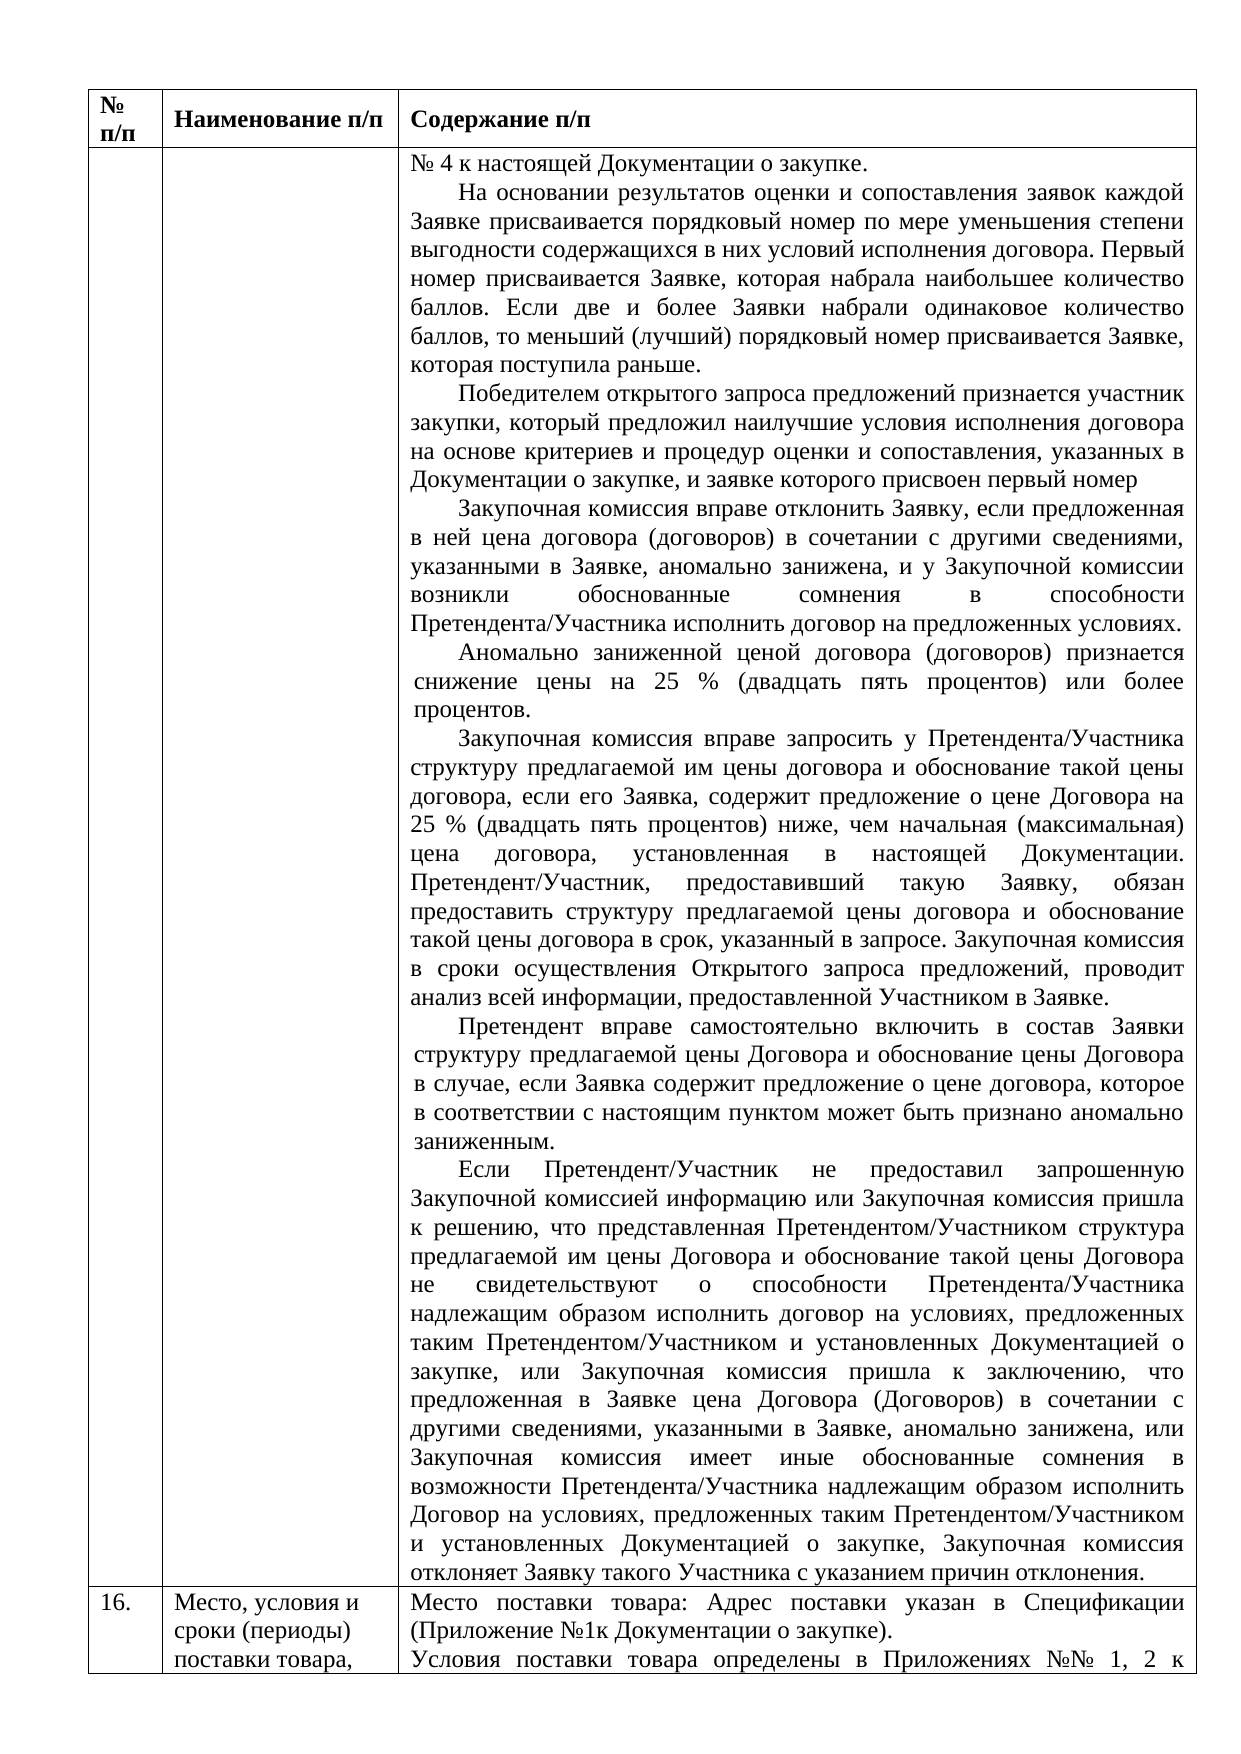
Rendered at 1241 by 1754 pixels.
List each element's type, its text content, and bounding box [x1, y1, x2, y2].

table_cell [399, 148, 1196, 1586]
table_header Содержание п/п [399, 90, 1196, 147]
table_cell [163, 148, 398, 1586]
table_header Наименование п/п [163, 90, 398, 147]
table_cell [399, 1587, 1196, 1673]
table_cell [163, 1587, 398, 1673]
table_cell [89, 148, 162, 1586]
table_header № п/п [89, 90, 162, 147]
table_cell [89, 1587, 162, 1673]
